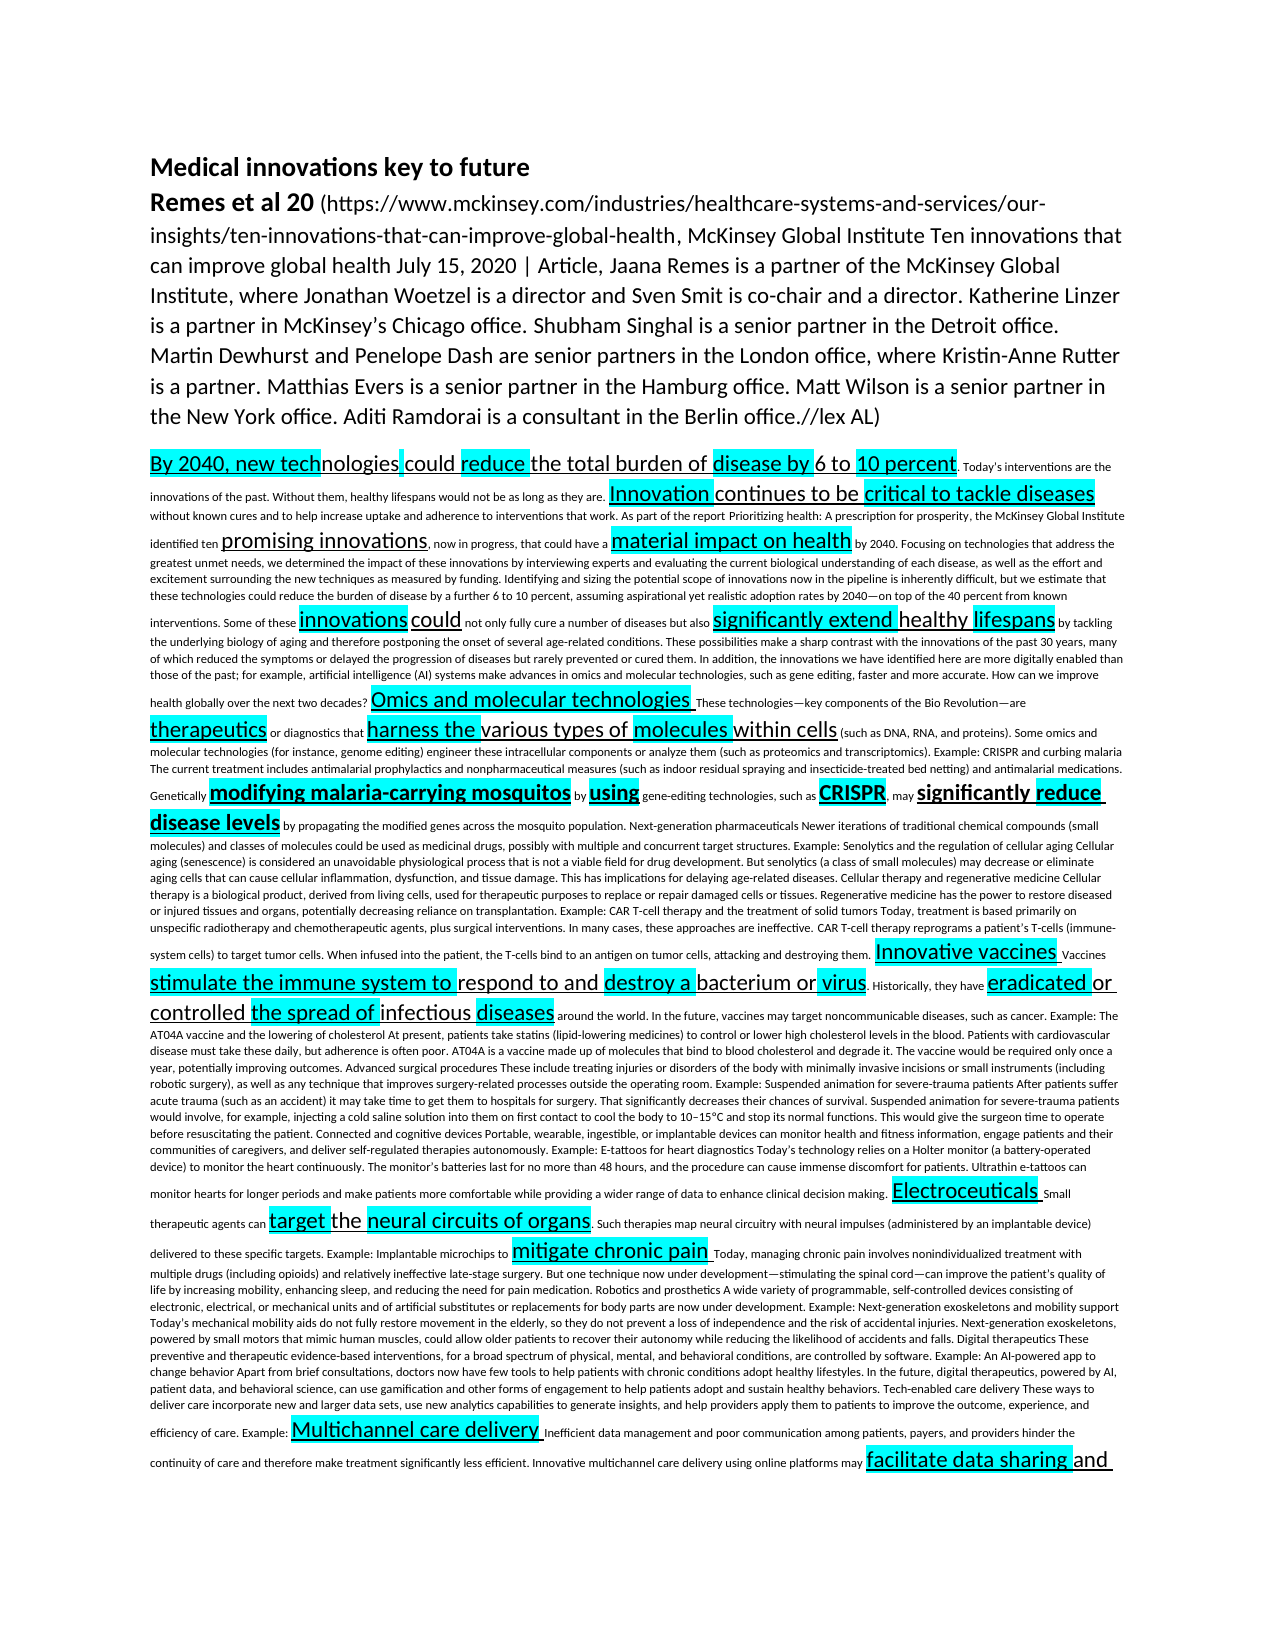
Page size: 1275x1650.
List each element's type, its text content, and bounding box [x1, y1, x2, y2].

subtitle Medical innovations key to future [150, 150, 1125, 183]
text Remes et al 20 (https://www.mckinsey.com/industries/healthcare-systems-and-services/our-insights/ten-innovations-that-can-improve-global-health, McKinsey Global Institute Ten innovations that can improve global health July 15, 2020 | Article, Jaana Remes is a partner of the McKinsey Global Institute, where Jonathan Woetzel is a director and Sven Smit is co-chair and a director. Katherine Linzer is a partner in McKinsey’s Chicago office. Shubham Singhal is a senior partner in the Detroit office. Martin Dewhurst and Penelope Dash are senior partners in the London office, where Kristin-Anne Rutter is a partner. Matthias Evers is a senior partner in the Hamburg office. Matt Wilson is a senior partner in the New York office. Aditi Ramdorai is a consultant in the Berlin office.//lex AL) [150, 186, 1125, 430]
